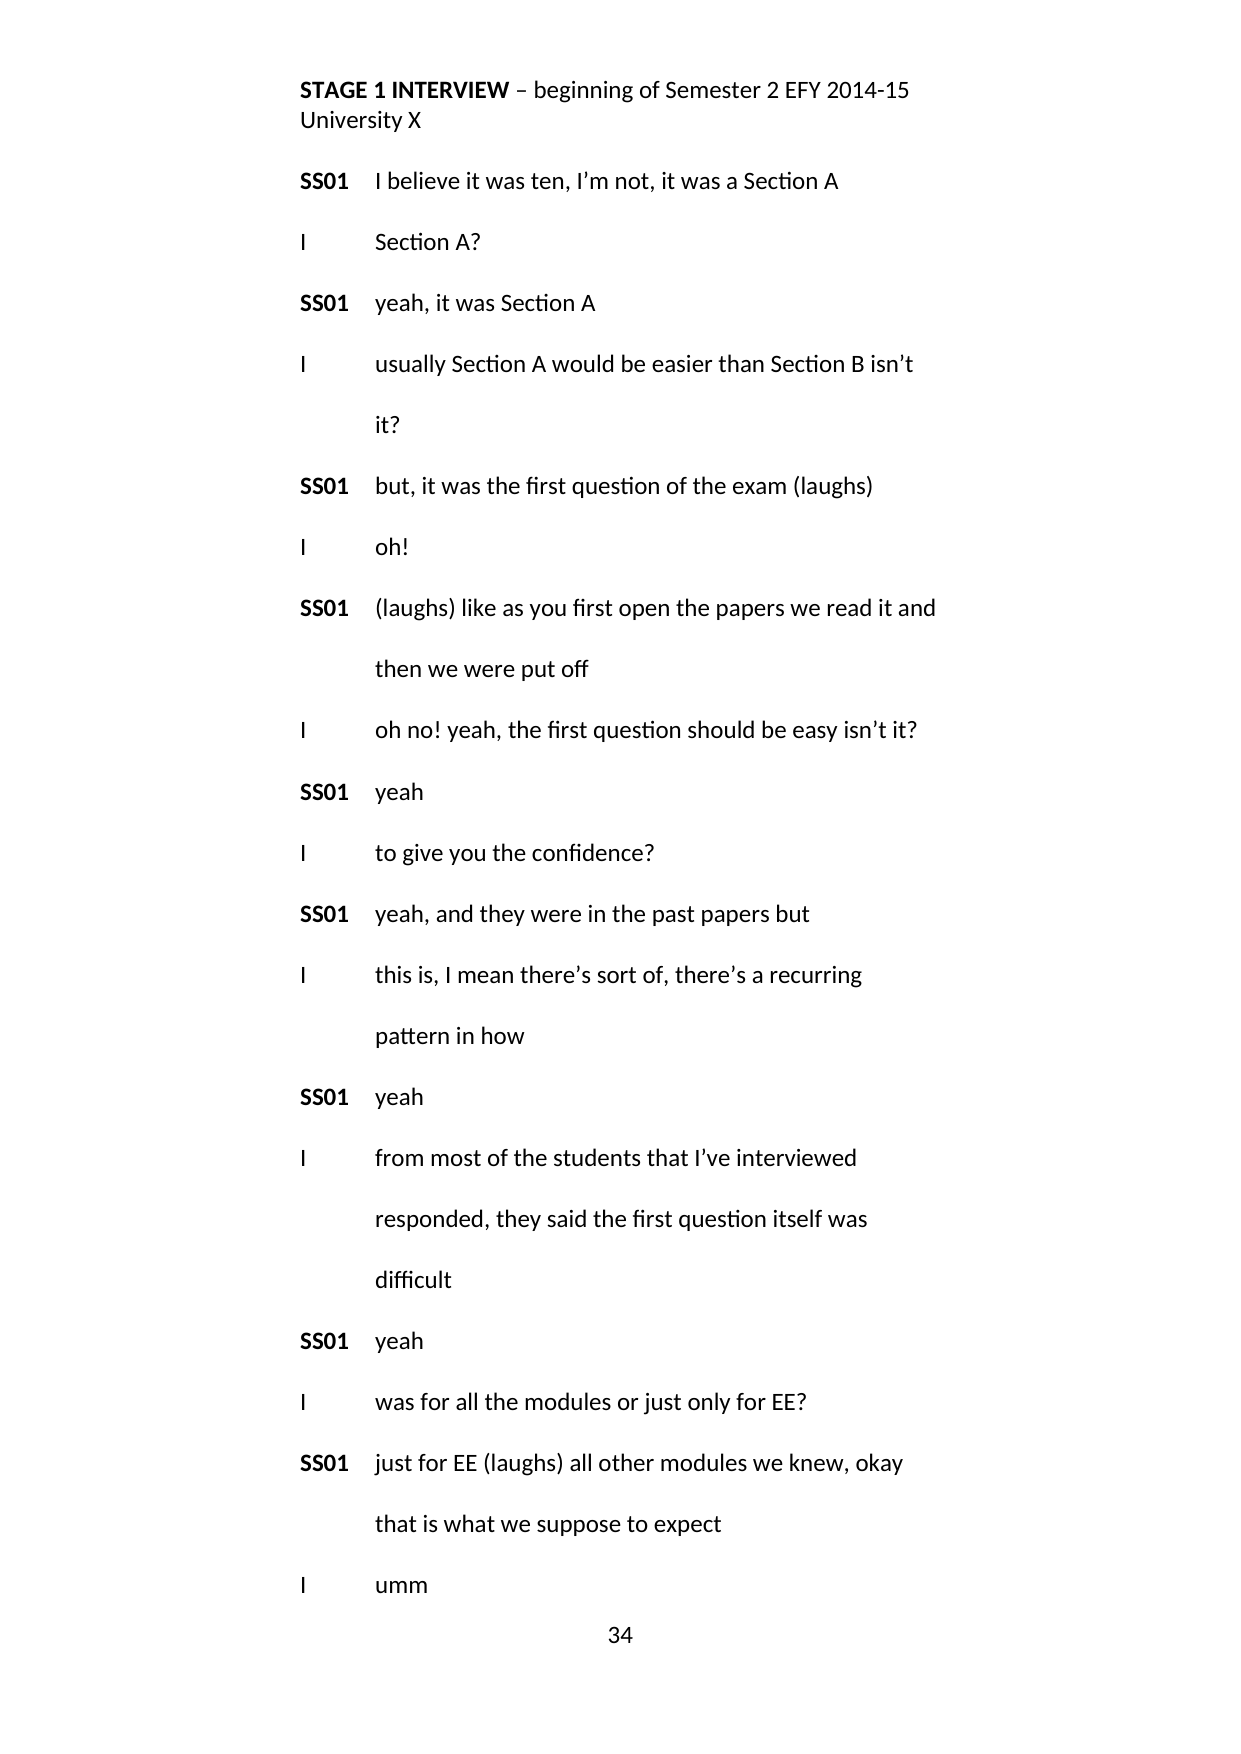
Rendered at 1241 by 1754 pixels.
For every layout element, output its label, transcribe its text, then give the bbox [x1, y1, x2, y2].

text SS01 just for EE (laughs) all other modules we knew, okay that is what we suppose to expect [300, 1447, 940, 1539]
text SS01 but, it was the first question of the exam (laughs) [300, 471, 940, 501]
text I was for all the modules or just only for EE? [300, 1386, 940, 1417]
text SS01 yeah, and they were in the past papers but [300, 898, 940, 928]
text SS01 I believe it was ten, I’m not, it was a Section A [300, 165, 940, 196]
text I oh no! yeah, the first question should be easy isn’t it? [300, 715, 940, 745]
text I oh! [300, 532, 940, 562]
text SS01 yeah [300, 776, 940, 806]
text I to give you the confidence? [300, 837, 940, 867]
text I usually Section A would be easier than Section B isn’t it? [300, 348, 940, 440]
text I Section A? [300, 226, 940, 257]
text I umm [300, 1569, 940, 1600]
text I from most of the students that I’ve interviewed responded, they said the first question itself was difficult [300, 1142, 940, 1294]
text SS01 (laughs) like as you first open the papers we read it and then we were put off [300, 593, 940, 684]
text SS01 yeah [300, 1081, 940, 1111]
text SS01 yeah, it was Section A [300, 287, 940, 318]
text I this is, I mean there’s sort of, there’s a recurring pattern in how [300, 959, 940, 1050]
text SS01 yeah [300, 1325, 940, 1356]
